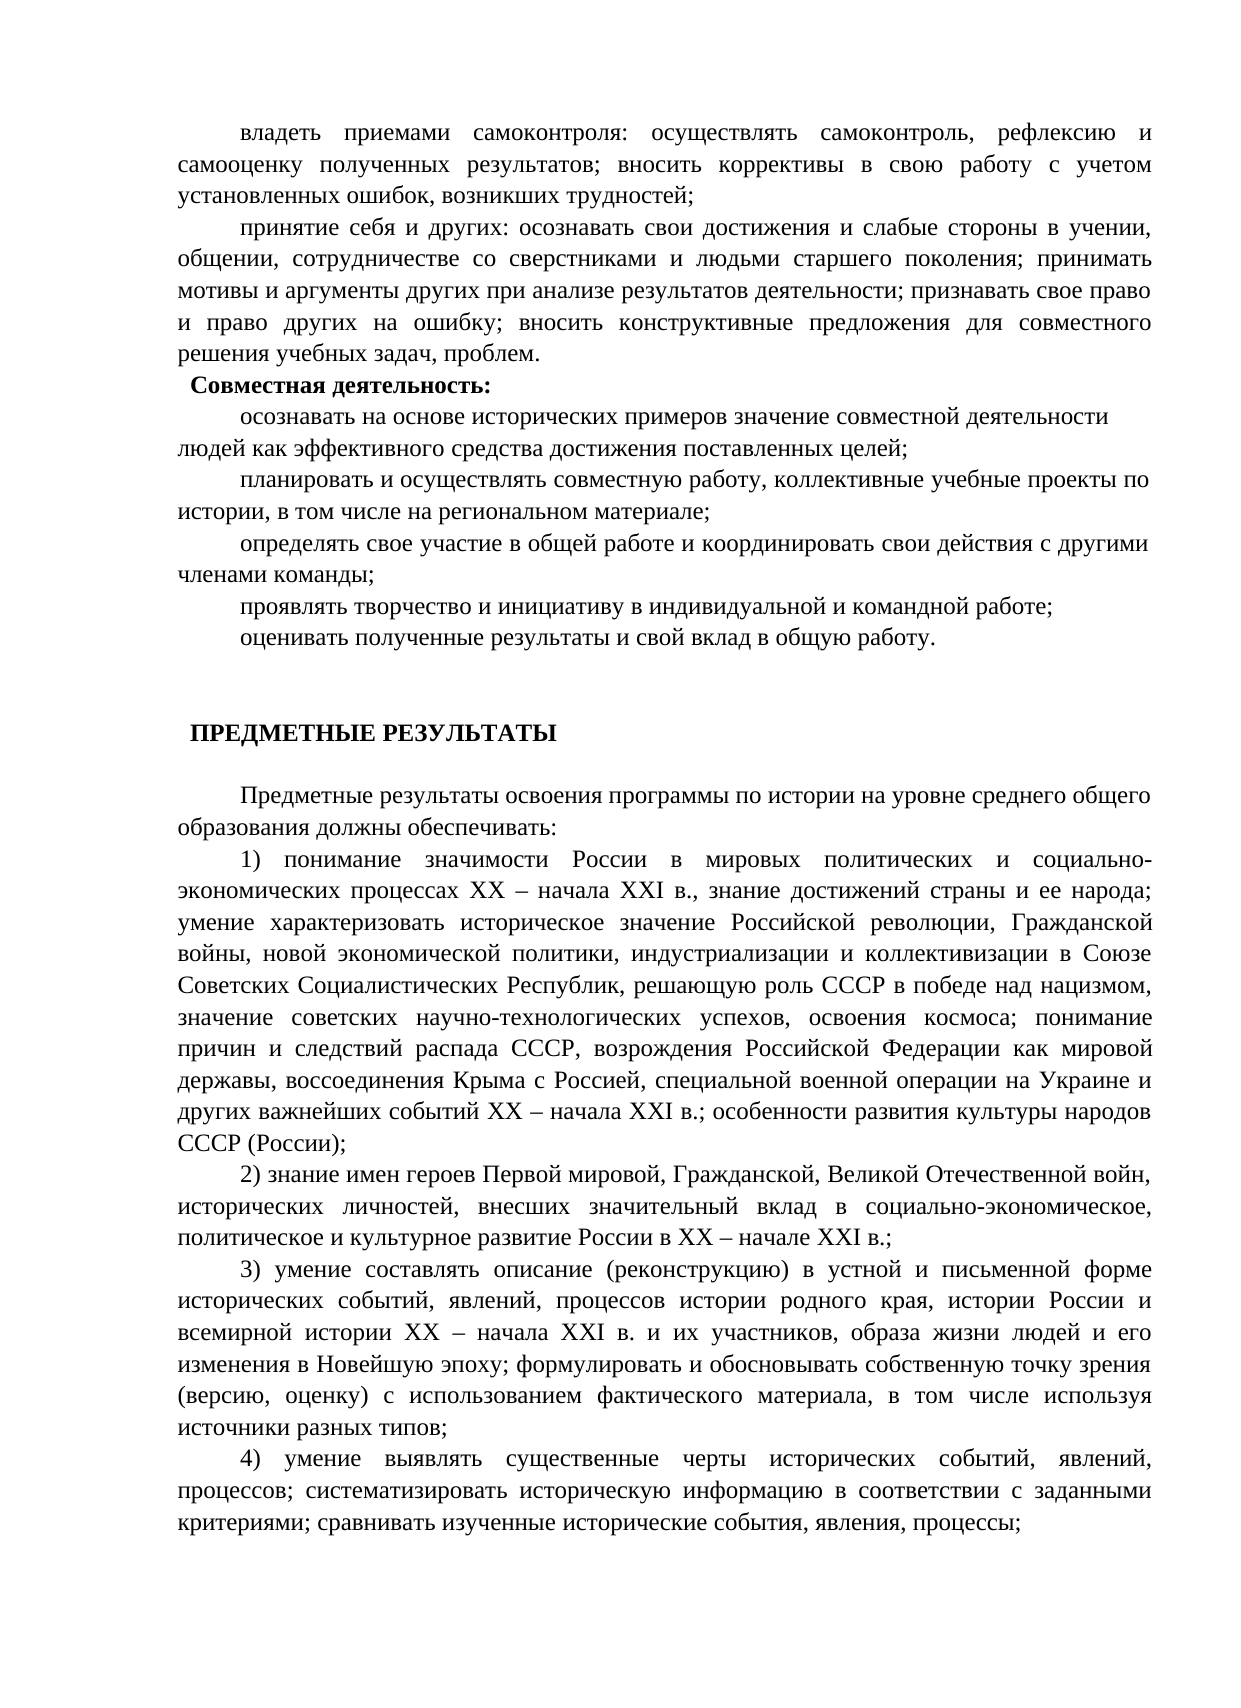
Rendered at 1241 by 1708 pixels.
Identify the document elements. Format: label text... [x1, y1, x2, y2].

text планировать и осуществлять совместную работу, коллективные учебные проекты по истории, в том числе на региональном материале; [177, 464, 1221, 525]
text проявлять творчество и инициативу в индивидуальной и командной работе; оценивать полученные результаты и свой вклад в общую работу. [240, 591, 1156, 651]
list знание имен героев Первой мировой, Гражданской, Великой Отечественной войн, исторических личностей, внесших значительный вклад в социально-экономическое, политическое и культурное развитие России в ХХ – начале XXI в.; [177, 1159, 1152, 1251]
subtitle Совместная деятельность: [190, 370, 1221, 399]
list умение выявлять существенные черты исторических событий, явлений, процессов; систематизировать историческую информацию в соответствии с заданными критериями; сравнивать изученные исторические события, явления, процессы; [177, 1443, 1152, 1535]
list умение составлять описание (реконструкцию) в устной и письменной форме исторических событий, явлений, процессов истории родного края, истории России и всемирной истории ХХ – начала XXI в. и их участников, образа жизни людей и его изменения в Новейшую эпоху; формулировать и обосновывать собственную точку зрения (версию, оценку) с использованием фактического материала, в том числе используя источники разных типов; [177, 1254, 1152, 1441]
text владеть приемами самоконтроля: осуществлять самоконтроль, рефлексию и самооценку полученных результатов; вносить коррективы в свою работу с учетом установленных ошибок, возникших трудностей; [177, 117, 1152, 209]
subtitle ПРЕДМЕТНЫЕ РЕЗУЛЬТАТЫ [190, 718, 1221, 747]
text осознавать на основе исторических примеров значение совместной деятельности людей как эффективного средства достижения поставленных целей; [177, 401, 1156, 462]
text Предметные результаты освоения программы по истории на уровне среднего общего образования должны обеспечивать: [177, 781, 1151, 841]
text принятие себя и других: осознавать свои достижения и слабые стороны в учении, общении, сотрудничестве со сверстниками и людьми старшего поколения; принимать мотивы и аргументы других при анализе результатов деятельности; признавать свое право и право других на ошибку; вносить конструктивные предложения для совместного решения учебных задач, проблем. [177, 212, 1152, 367]
text определять свое участие в общей работе и координировать свои действия с другими членами команды; [177, 528, 1221, 588]
list понимание значимости России в мировых политических и социально- экономических процессах ХХ – начала XXI в., знание достижений страны и ее народа; умение характеризовать историческое значение Российской революции, Гражданской войны, новой экономической политики, индустриализации и коллективизации в Союзе Советских Социалистических Республик, решающую роль СССР в победе над нацизмом, значение советских научно-технологических успехов, освоения космоса; понимание причин и следствий распада СССР, возрождения Российской Федерации как мировой державы, воссоединения Крыма с Россией, специальной военной операции на Украине и других важнейших событий ХХ – начала XXI в.; особенности развития культуры народов СССР (России); [177, 844, 1153, 1157]
